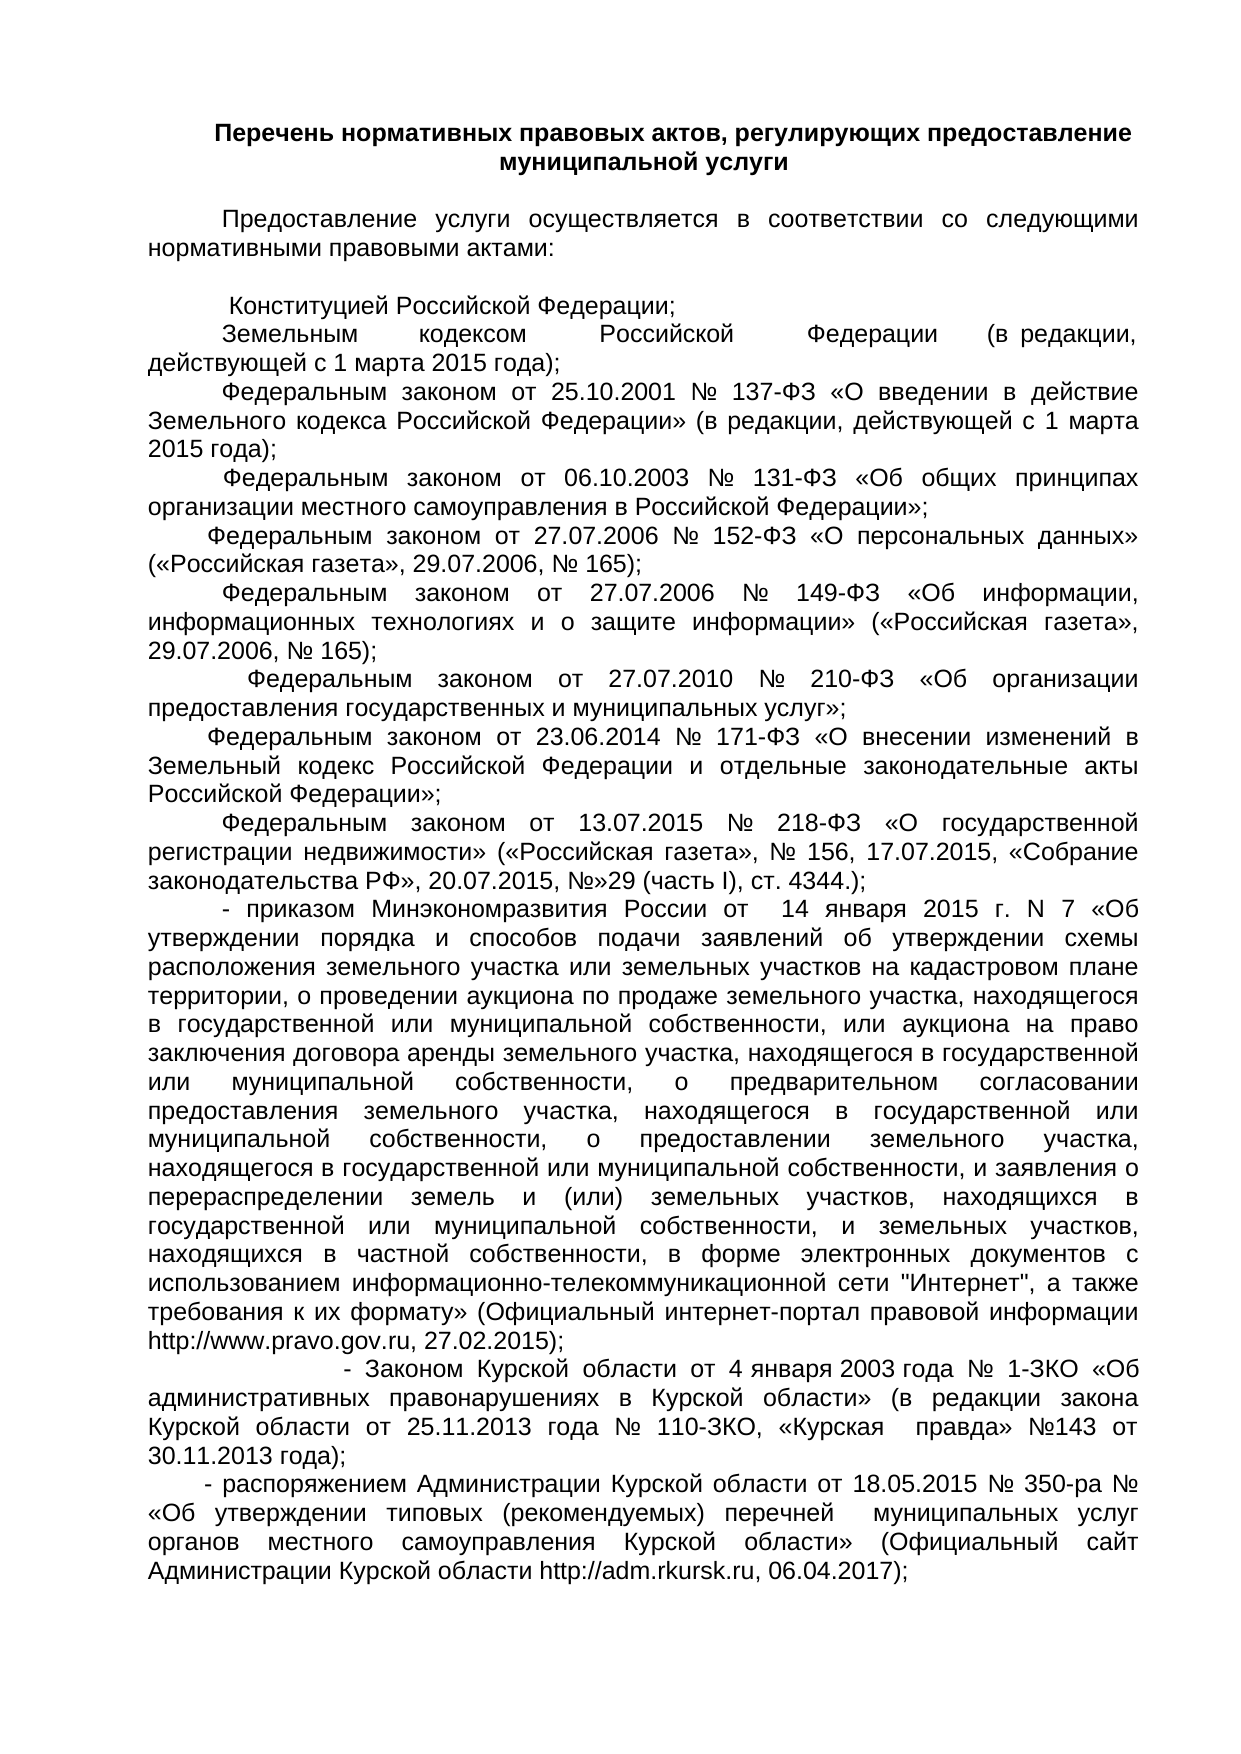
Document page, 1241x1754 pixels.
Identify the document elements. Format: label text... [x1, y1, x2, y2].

text Конституцией Российской Федерации; [148, 291, 1140, 319]
text Федеральным законом от 27.07.2010 № 210-ФЗ «Об организации предоставления государственных и муниципальных услуг»; [148, 664, 1140, 722]
text Федеральным законом от 25.10.2001 № 137-ФЗ «О введении в действие Земельного кодекса Российской Федерации» (в редакции, действующей с 1 марта 2015 года); [148, 377, 1140, 463]
text Федеральным законом от 06.10.2003 № 131-ФЗ «Об общих принципах организации местного самоуправления в Российской Федерации»; [148, 463, 1140, 521]
text - распоряжением Администрации Курской области от 18.05.2015 № 350-ра № «Об утверждении типовых (рекомендуемых) перечней муниципальных услуг органов местного самоуправления Курской области» (Официальный сайт Администрации Курской области http://adm.rkursk.ru, 06.04.2017); [148, 1469, 1140, 1584]
text Федеральным законом от 27.07.2006 № 149-ФЗ «Об информации, информационных технологиях и о защите информации» («Российская газета», 29.07.2006, № 165); [148, 578, 1140, 664]
text Федеральным законом от 13.07.2015 № 218-ФЗ «О государственной регистрации недвижимости» («Российская газета», № 156, 17.07.2015, «Собрание законодательства РФ», 20.07.2015, №»29 (часть I), ст. 4344.); [148, 808, 1140, 894]
text - приказом Минэкономразвития России от 14 января 2015 г. N 7 «Об утверждении порядка и способов подачи заявлений об утверждении схемы расположения земельного участка или земельных участков на кадастровом плане территории, о проведении аукциона по продаже земельного участка, находящегося в государственной или муниципальной собственности, или аукциона на право заключения договора аренды земельного участка, находящегося в государственной или муниципальной собственности, о предварительном согласовании предоставления земельного участка, находящегося в государственной или муниципальной собственности, о предоставлении земельного участка, находящегося в государственной или муниципальной собственности, и заявления о перераспределении земель и (или) земельных участков, находящихся в государственной или муниципальной собственности, и земельных участков, находящихся в частной собственности, в форме электронных документов с использованием информационно-телекоммуникационной сети "Интернет", а также требования к их формату» (Официальный интернет-портал правовой информации http://www.pravo.gov.ru, 27.02.2015); [148, 894, 1140, 1354]
text Земельным кодексом Российской Федерации (в редакции, действующей с 1 марта 2015 года); [148, 319, 1140, 377]
text Федеральным законом от 23.06.2014 № 171-ФЗ «О внесении изменений в Земельный кодекс Российской Федерации и отдельные законодательные акты Российской Федерации»; [148, 722, 1140, 808]
text - Законом Курской области от 4 января 2003 года № 1-ЗКО «Об административных правонарушениях в Курской области» (в редакции закона Курской области от 25.11.2013 года № 110-ЗКО, «Курская правда» №143 от 30.11.2013 года); [148, 1354, 1140, 1469]
text Перечень нормативных правовых актов, регулирующих предоставление муниципальной услуги [148, 118, 1140, 176]
text Федеральным законом от 27.07.2006 № 152-ФЗ «О персональных данных» («Российская газета», 29.07.2006, № 165); [148, 521, 1140, 578]
text Предоставление услуги осуществляется в соответствии со следующими нормативными правовыми актами: [148, 204, 1140, 262]
